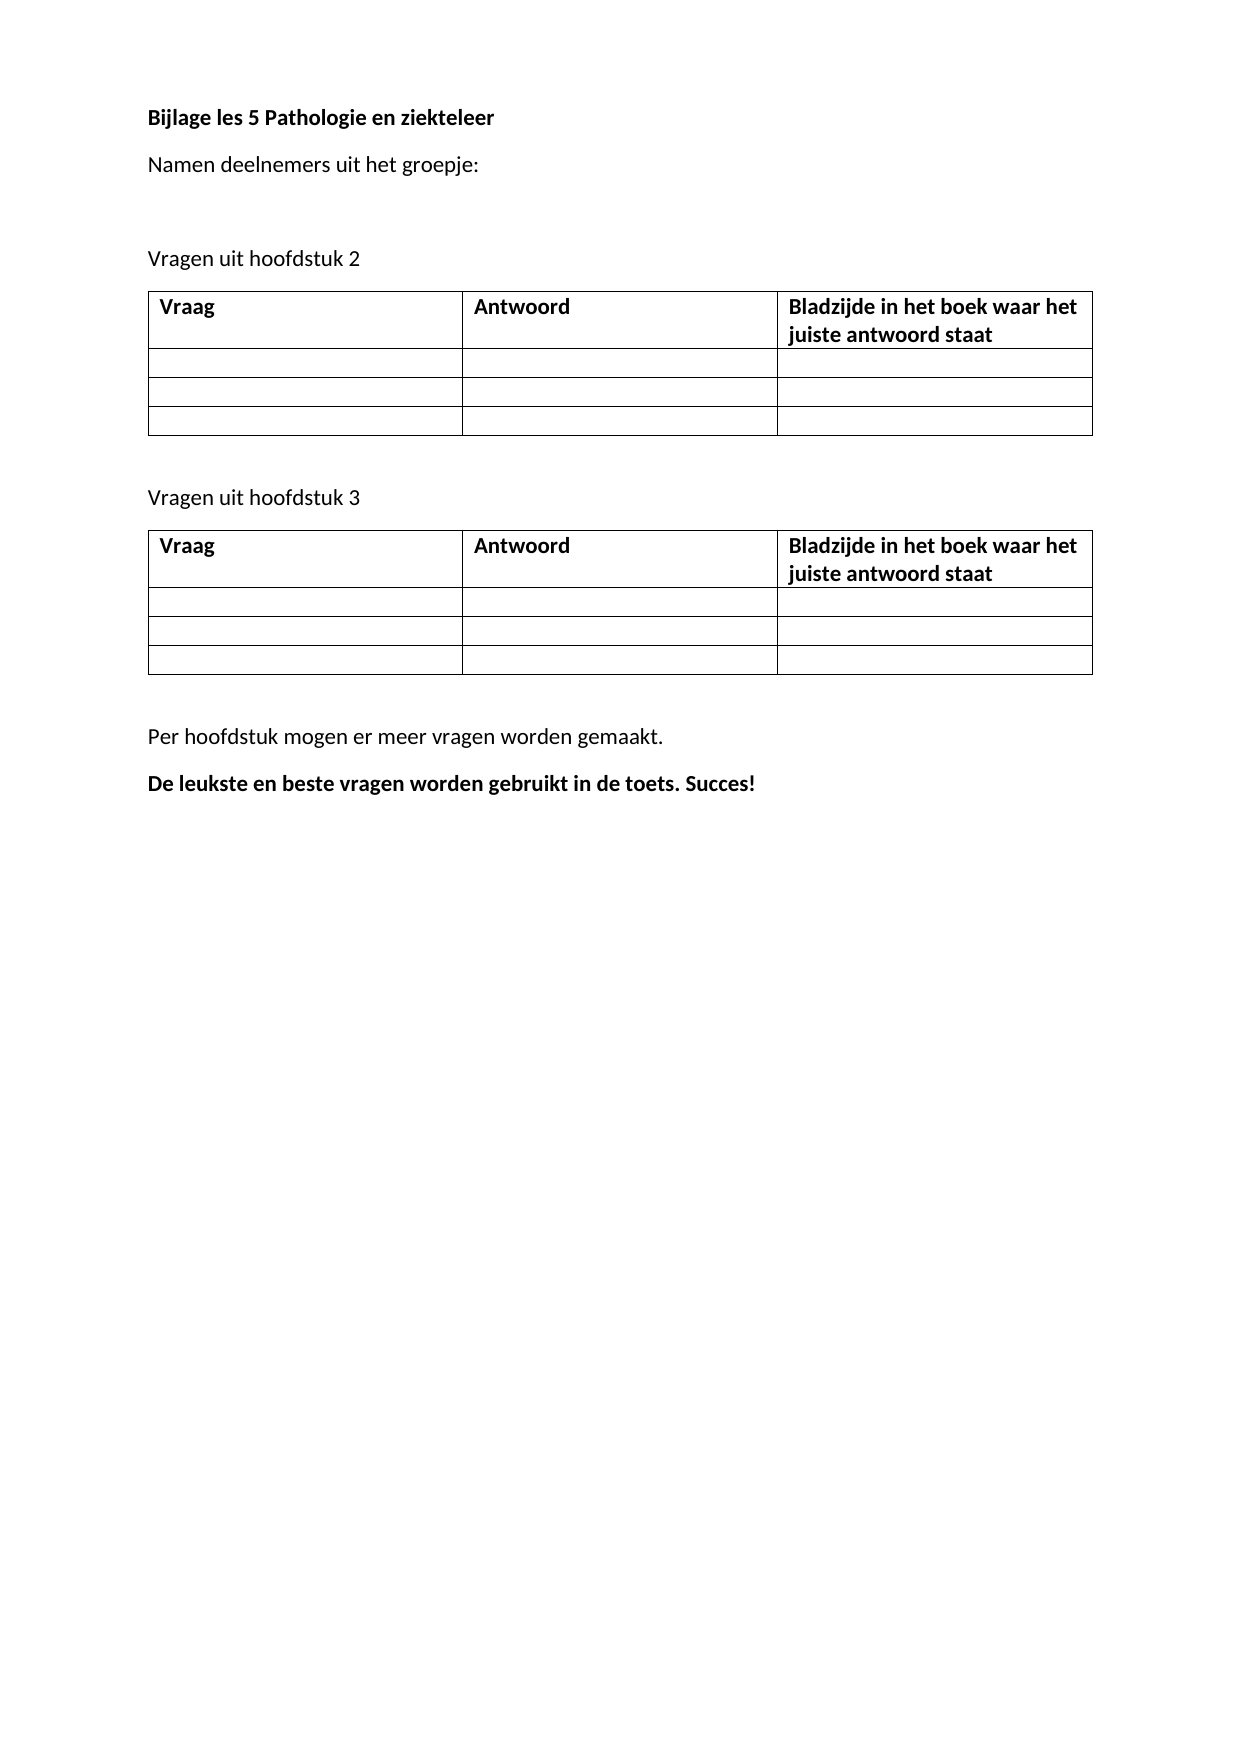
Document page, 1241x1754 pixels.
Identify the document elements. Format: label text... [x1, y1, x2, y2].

table_header Vraag [149, 531, 462, 587]
table_cell [778, 349, 1092, 377]
text Vragen uit hoofdstuk 2 [148, 244, 1093, 272]
table_cell [149, 588, 462, 616]
table_cell [149, 407, 462, 435]
table_header Bladzijde in het boek waar het juiste antwoord staat [778, 292, 1092, 348]
table_cell [778, 617, 1092, 645]
table_cell [778, 588, 1092, 616]
table_cell [463, 617, 777, 645]
text Namen deelnemers uit het groepje: [148, 150, 1093, 178]
table_cell [463, 378, 777, 406]
text De leukste en beste vragen worden gebruikt in de toets. Succes! [148, 769, 1093, 797]
table_cell [778, 646, 1092, 674]
table_header Antwoord [463, 531, 777, 587]
table_header Antwoord [463, 292, 777, 348]
table_cell [463, 588, 777, 616]
table_header Vraag [149, 292, 462, 348]
table_cell [463, 407, 777, 435]
table_cell [149, 349, 462, 377]
table_cell [149, 378, 462, 406]
text Vragen uit hoofdstuk 3 [148, 483, 1093, 511]
table_cell [463, 349, 777, 377]
table_cell [778, 378, 1092, 406]
text Bijlage les 5 Pathologie en ziekteleer [148, 103, 1093, 131]
table_cell [463, 646, 777, 674]
table_header Bladzijde in het boek waar het juiste antwoord staat [778, 531, 1092, 587]
text Per hoofdstuk mogen er meer vragen worden gemaakt. [148, 722, 1093, 750]
table_cell [778, 407, 1092, 435]
table_cell [149, 617, 462, 645]
table_cell [149, 646, 462, 674]
